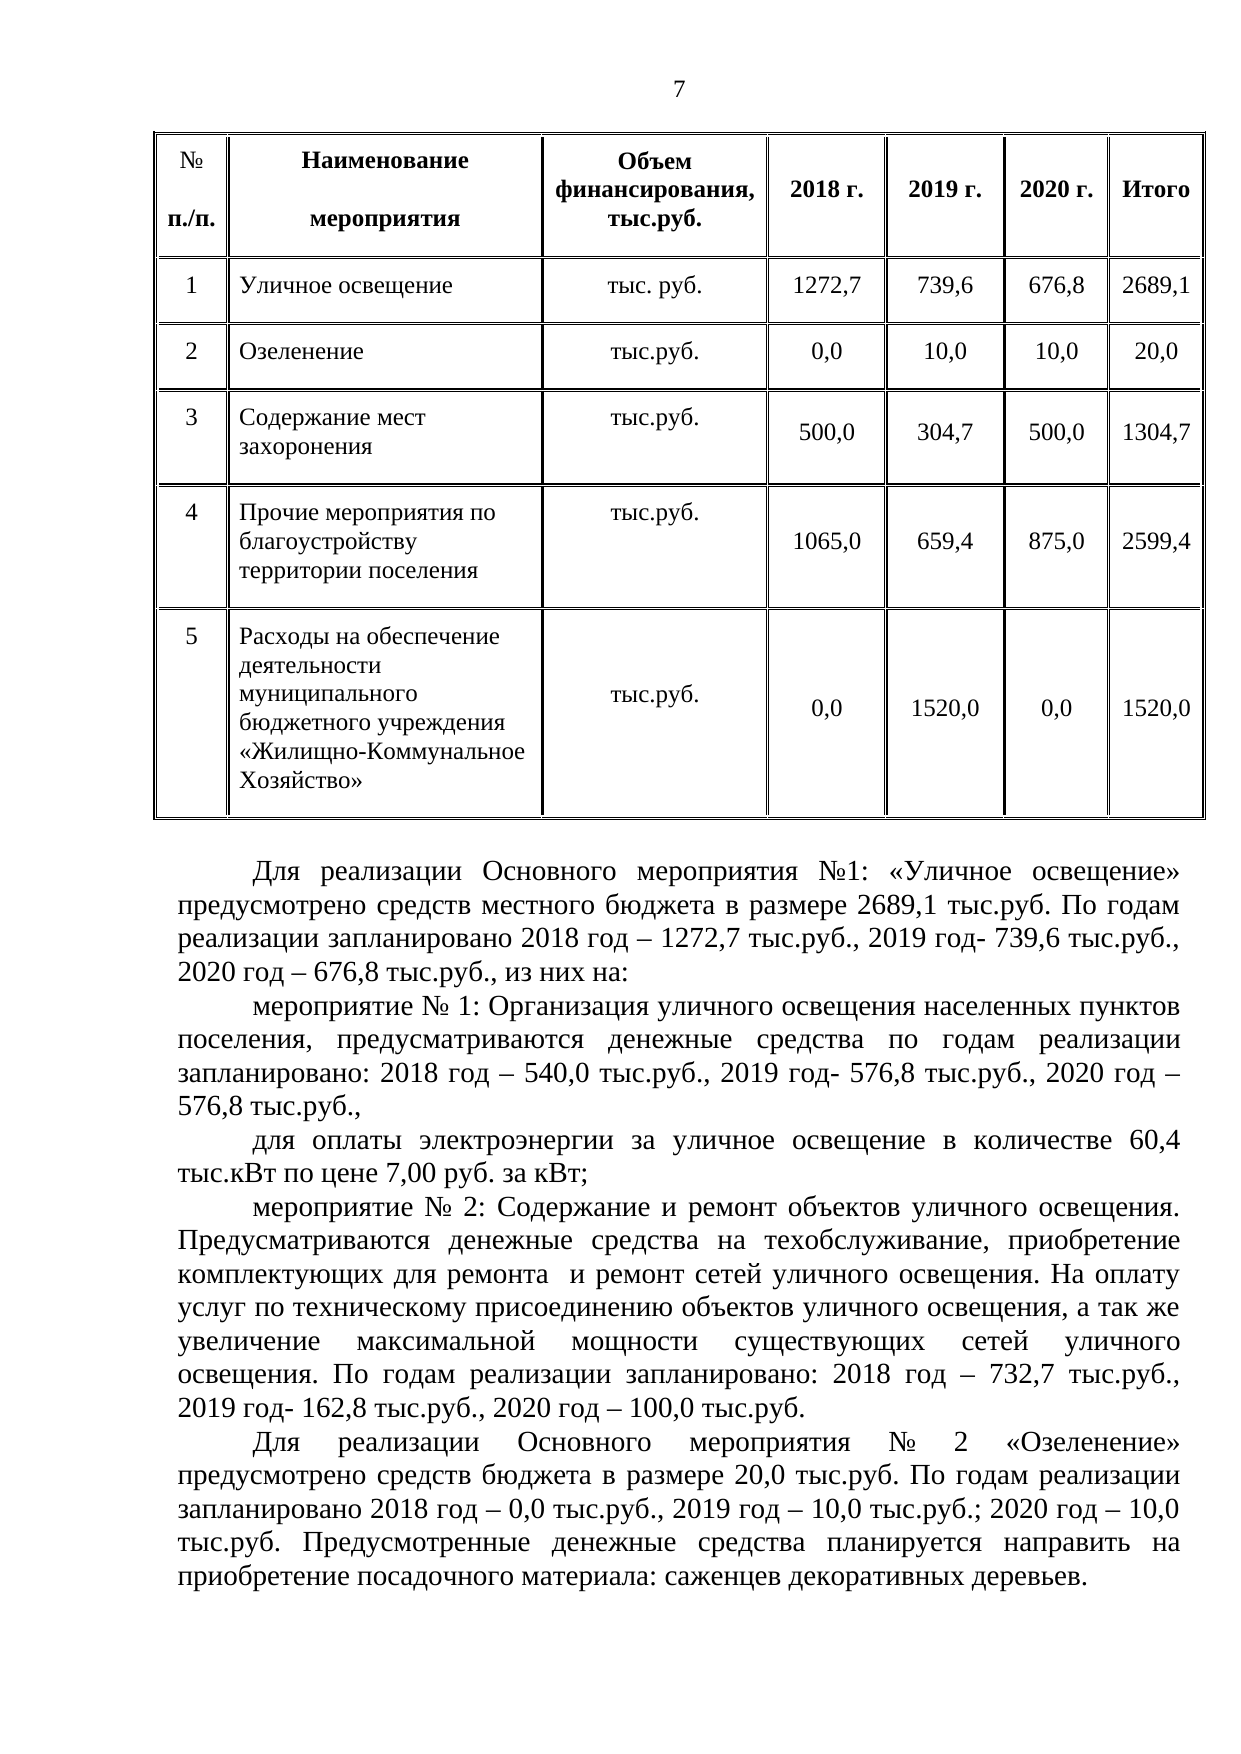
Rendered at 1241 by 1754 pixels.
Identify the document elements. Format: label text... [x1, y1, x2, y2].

table_header Наименование мероприятия [228, 133, 542, 256]
table_cell 0,0 [1004, 610, 1109, 817]
table_cell 1065,0 [769, 487, 884, 607]
table_cell тыс.руб. [544, 325, 766, 388]
table_cell тыс.руб. [544, 487, 766, 607]
table_cell 659,4 [888, 487, 1003, 607]
table_header Объем финансирования, тыс.руб. [542, 135, 768, 256]
table_cell Уличное освещение [230, 259, 541, 322]
table_cell 500,0 [1006, 392, 1107, 483]
table_cell Прочие мероприятия по благоустройству территории поселения [230, 487, 541, 607]
table_cell 1272,7 [769, 259, 884, 322]
table_cell 1 [155, 256, 228, 322]
table_header № п./п. [157, 133, 228, 256]
text для оплаты электроэнергии за уличное освещение в количестве 60,4 тыс.кВт по цене 7,00 руб. за кВт; [177, 1122, 1181, 1189]
table_cell 0,0 [769, 325, 884, 388]
table_cell 739,6 [888, 259, 1003, 322]
table_cell 10,0 [888, 325, 1003, 388]
table_cell тыс. руб. [544, 259, 766, 322]
table_cell 875,0 [1006, 487, 1107, 607]
table_cell тыс.руб. [542, 610, 768, 817]
table_cell Расходы на обеспечение деятельности муниципального бюджетного учреждения «Жилищно-Коммунальное Хозяйство» [228, 610, 542, 817]
table_cell 5 [155, 607, 228, 817]
text мероприятие № 2: Содержание и ремонт объектов уличного освещения. Предусматриваются денежные средства на техобслуживание, приобретение комплектующих для ремонта и ремонт сетей уличного освещения. На оплату услуг по техническому присоединению объектов уличного освещения, а так же увеличение максимальной мощности существующих сетей уличного освещения. По годам реализации запланировано: 2018 год – 732,7 тыс.руб., 2019 год- 162,8 тыс.руб., 2020 год – 100,0 тыс.руб. [177, 1189, 1181, 1424]
text Для реализации Основного мероприятия №1: «Уличное освещение» предусмотрено средств местного бюджета в размере 2689,1 тыс.руб. По годам реализации запланировано 2018 год – 1272,7 тыс.руб., 2019 год- 739,6 тыс.руб., 2020 год – 676,8 тыс.руб., из них на: [177, 853, 1181, 988]
table_cell 2599,4 [1110, 483, 1203, 607]
table_header 2019 г. [886, 133, 1004, 256]
table_cell 4 [157, 483, 226, 607]
table_cell 0,0 [768, 607, 886, 817]
table_cell 500,0 [769, 392, 884, 483]
text мероприятие № 1: Организация уличного освещения населенных пунктов поселения, предусматриваются денежные средства по годам реализации запланировано: 2018 год – 540,0 тыс.руб., 2019 год- 576,8 тыс.руб., 2020 год – 576,8 тыс.руб., [177, 988, 1181, 1122]
table_cell 3 [157, 388, 226, 483]
table_cell 2689,1 [1109, 256, 1204, 322]
text Для реализации Основного мероприятия № 2 «Озеленение» предусмотрено средств бюджета в размере 20,0 тыс.руб. По годам реализации запланировано 2018 год – 0,0 тыс.руб., 2019 год – 10,0 тыс.руб.; 2020 год – 10,0 тыс.руб. Предусмотренные денежные средства планируется направить на приобретение посадочного материала: саженцев декоративных деревьев. [177, 1424, 1181, 1591]
table_cell 304,7 [888, 392, 1003, 483]
table_header 2020 г. [1004, 135, 1109, 256]
table_header 2018 г. [768, 133, 886, 256]
table_header Итого [1109, 135, 1202, 256]
table_cell Озеленение [230, 325, 541, 388]
table_cell 1304,7 [1110, 388, 1203, 483]
table_cell 20,0 [1109, 322, 1204, 388]
table_cell 1520,0 [886, 610, 1004, 817]
table_cell 2 [155, 322, 228, 388]
table_cell тыс.руб. [544, 392, 766, 483]
table_cell 10,0 [1006, 325, 1107, 388]
table_cell 1520,0 [1109, 607, 1204, 817]
table_cell 676,8 [1006, 259, 1107, 322]
table_cell Содержание мест захоронения [230, 392, 541, 483]
